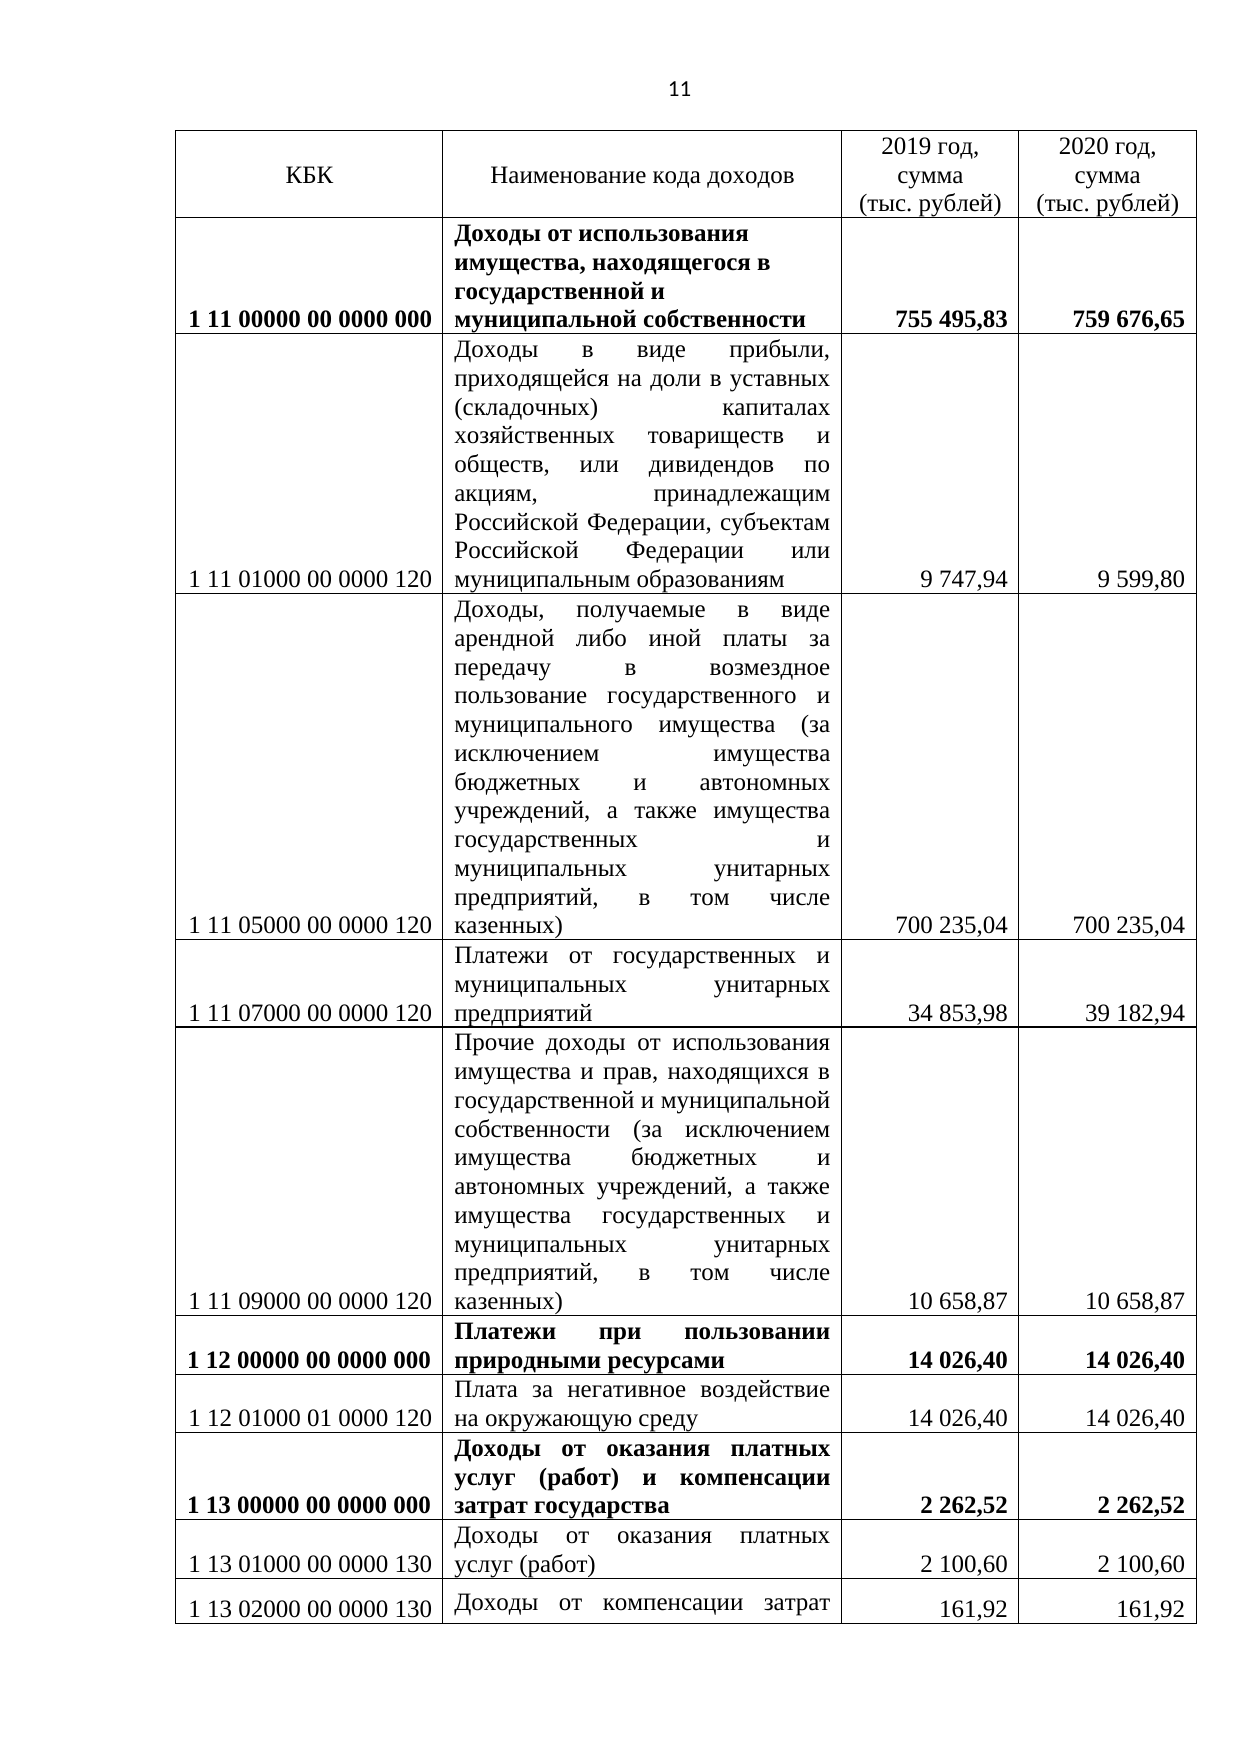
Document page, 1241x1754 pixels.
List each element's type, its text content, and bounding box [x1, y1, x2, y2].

table_cell 755 495,83 [842, 218, 1018, 333]
table_cell Плата за негативное воздействие на окружающую среду [443, 1375, 841, 1432]
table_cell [443, 1579, 841, 1623]
table_cell 1 12 00000 00 0000 000 [176, 1316, 442, 1373]
table_cell 34 853,98 [842, 940, 1018, 1026]
table_cell 14 026,40 [842, 1316, 1018, 1373]
table_header 2020 год, сумма (тыс. рублей) [1019, 131, 1196, 217]
table_cell 1 11 00000 00 0000 000 [176, 218, 442, 333]
table_cell 14 026,40 [1019, 1316, 1196, 1373]
table_cell 1 12 01000 01 0000 120 [176, 1375, 442, 1432]
table_cell 14 026,40 [1019, 1375, 1196, 1432]
table_cell 700 235,04 [1019, 594, 1196, 939]
table_header 2019 год, сумма (тыс. рублей) [842, 131, 1018, 217]
table_cell 9 599,80 [1019, 334, 1196, 593]
table_cell Платежи от государственных и муниципальных унитарных предприятий [443, 940, 841, 1026]
table_cell 14 026,40 [842, 1375, 1018, 1432]
table_cell 10 658,87 [1019, 1028, 1196, 1315]
table_cell Доходы от оказания платных услуг (работ) и компенсации затрат государства [443, 1433, 841, 1519]
table_cell 1 13 01000 00 0000 130 [176, 1520, 442, 1578]
table_cell 161,92 [1019, 1579, 1196, 1623]
table_cell 10 658,87 [842, 1028, 1018, 1315]
table_cell 1 13 02000 00 0000 130 [176, 1579, 442, 1623]
table_cell 1 13 00000 00 0000 000 [176, 1433, 442, 1519]
table_cell Доходы от оказания платных услуг (работ) [443, 1520, 841, 1578]
table_cell 2 100,60 [842, 1520, 1018, 1578]
table_cell 9 747,94 [842, 334, 1018, 593]
table_cell Прочие доходы от использования имущества и прав, находящихся в государственной и муниципальной собственности (за исключением имущества бюджетных и автономных учреждений, а также имущества государственных и муниципальных унитарных предприятий, в том числе казенных) [443, 1028, 841, 1315]
table_cell 2 100,60 [1019, 1520, 1196, 1578]
table_cell 2 262,52 [1019, 1433, 1196, 1519]
table_cell 759 676,65 [1019, 218, 1196, 333]
table_header Наименование кода доходов [443, 131, 841, 217]
table_cell Доходы, получаемые в виде арендной либо иной платы за передачу в возмездное пользование государственного и муниципального имущества (за исключением имущества бюджетных и автономных учреждений, а также имущества государственных и муниципальных унитарных предприятий, в том числе казенных) [443, 594, 841, 939]
table_cell Доходы в виде прибыли, приходящейся на доли в уставных (складочных) капиталах хозяйственных товариществ и обществ, или дивидендов по акциям, принадлежащим Российской Федерации, субъектам Российской Федерации или муниципальным образованиям [443, 334, 841, 593]
table_cell 1 11 07000 00 0000 120 [176, 940, 442, 1026]
table_cell 1 11 05000 00 0000 120 [176, 594, 442, 939]
table_cell Платежи при пользовании природными ресурсами [443, 1316, 841, 1373]
table_cell 1 11 01000 00 0000 120 [176, 334, 442, 593]
table_cell 700 235,04 [842, 594, 1018, 939]
table_cell Доходы от использования имущества, находящегося в государственной и муниципальной собственности [443, 218, 841, 333]
table_cell 2 262,52 [842, 1433, 1018, 1519]
table_header КБК [176, 131, 442, 217]
table_cell 39 182,94 [1019, 940, 1196, 1026]
table_cell 1 11 09000 00 0000 120 [176, 1028, 442, 1315]
table_cell 161,92 [842, 1579, 1018, 1623]
